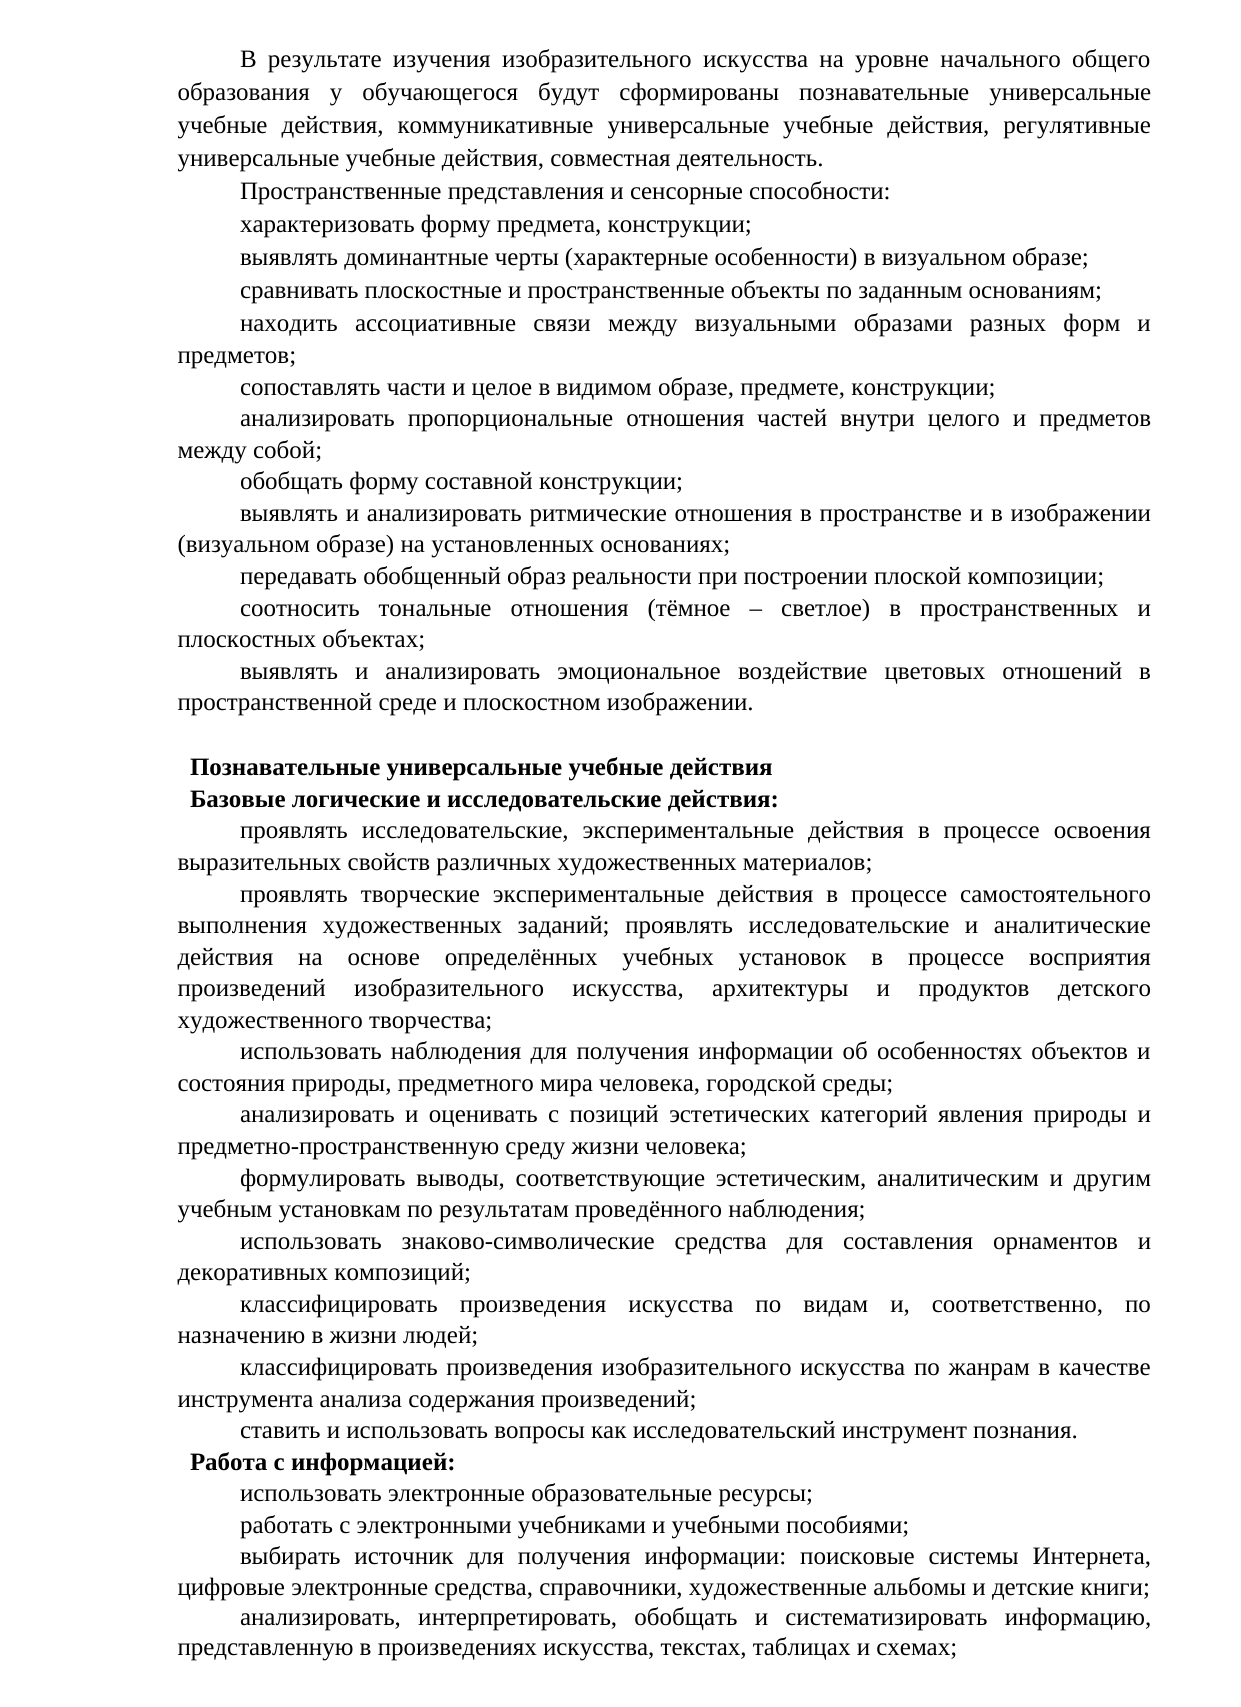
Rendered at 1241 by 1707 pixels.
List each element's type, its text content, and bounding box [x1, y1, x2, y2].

text соотносить тональные отношения (тёмное – светлое) в пространственных и плоскостных объектах; [177, 593, 1152, 653]
text использовать электронные образовательные ресурсы; [177, 1478, 1152, 1507]
text использовать наблюдения для получения информации об особенностях объектов и состояния природы, предметного мира человека, городской среды; [177, 1036, 1152, 1097]
text Работа с информацией: [190, 1447, 1152, 1476]
text находить ассоциативные связи между визуальными образами разных форм и предметов; [177, 308, 1152, 369]
text проявлять исследовательские, экспериментальные действия в процессе освоения выразительных свойств различных художественных материалов; [177, 816, 1152, 876]
text выявлять и анализировать ритмические отношения в пространстве и в изображении (визуальном образе) на установленных основаниях; [177, 498, 1152, 558]
text использовать знаково-символические средства для составления орнаментов и декоративных композиций; [177, 1226, 1152, 1286]
text сравнивать плоскостные и пространственные объекты по заданным основаниям; [177, 276, 1152, 304]
text ставить и использовать вопросы как исследовательский инструмент познания. [177, 1415, 1152, 1444]
text Пространственные представления и сенсорные способности: [177, 176, 1152, 205]
text характеризовать форму предмета, конструкции; [177, 209, 1152, 238]
text обобщать форму составной конструкции; [177, 466, 1152, 495]
text проявлять творческие экспериментальные действия в процессе самостоятельного выполнения художественных заданий; проявлять исследовательские и аналитические действия на основе определённых учебных установок в процессе восприятия произведений изобразительного искусства, архитектуры и продуктов детского художественного творчества; [177, 879, 1152, 1034]
text выявлять доминантные черты (характерные особенности) в визуальном образе; [177, 242, 1152, 271]
text классифицировать произведения изобразительного искусства по жанрам в качестве инструмента анализа содержания произведений; [177, 1352, 1152, 1412]
text В результате изучения изобразительного искусства на уровне начального общего образования у обучающегося будут сформированы познавательные универсальные учебные действия, коммуникативные универсальные учебные действия, регулятивные универсальные учебные действия, совместная деятельность. [177, 44, 1152, 172]
text Базовые логические и исследовательские действия: [190, 784, 1152, 813]
text формулировать выводы, соответствующие эстетическим, аналитическим и другим учебным установкам по результатам проведённого наблюдения; [177, 1163, 1152, 1223]
text Познавательные универсальные учебные действия [190, 752, 1152, 781]
text выявлять и анализировать эмоциональное воздействие цветовых отношений в пространственной среде и плоскостном изображении. [177, 656, 1152, 716]
text сопоставлять части и целое в видимом образе, предмете, конструкции; [177, 372, 1152, 400]
text передавать обобщенный образ реальности при построении плоской композиции; [177, 561, 1152, 590]
text работать с электронными учебниками и учебными пособиями; [177, 1510, 1152, 1539]
text классифицировать произведения искусства по видам и, соответственно, по назначению в жизни людей; [177, 1289, 1152, 1349]
text анализировать, интерпретировать, обобщать и систематизировать информацию, представленную в произведениях искусства, текстах, таблицах и схемах; [177, 1602, 1152, 1661]
text анализировать и оценивать с позиций эстетических категорий явления природы и предметно-пространственную среду жизни человека; [177, 1099, 1152, 1160]
text анализировать пропорциональные отношения частей внутри целого и предметов между собой; [177, 403, 1152, 463]
text выбирать источник для получения информации: поисковые системы Интернета, цифровые электронные средства, справочники, художественные альбомы и детские книги; [177, 1541, 1152, 1600]
